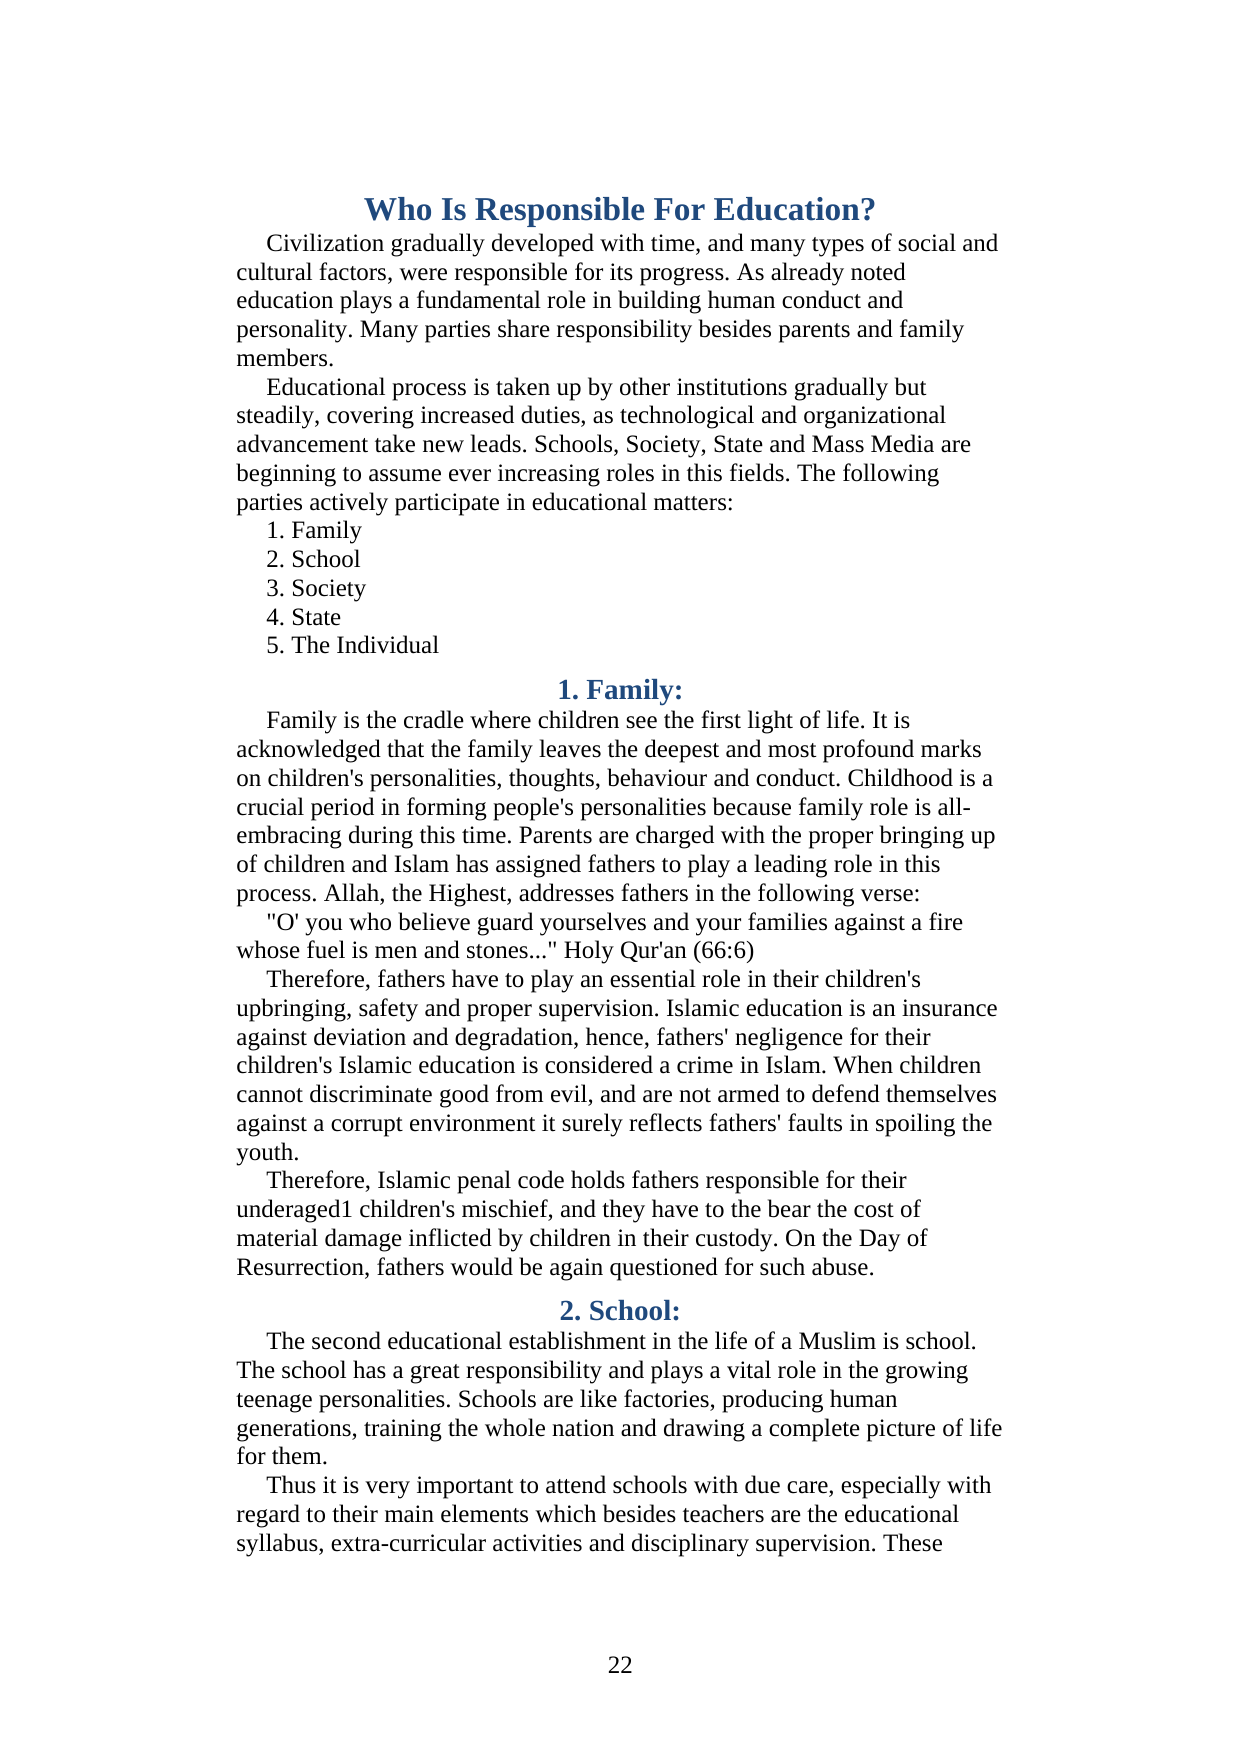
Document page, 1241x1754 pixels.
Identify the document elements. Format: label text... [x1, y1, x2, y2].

text 2. School [236, 544, 1004, 573]
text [236, 1470, 1004, 1556]
text Therefore, Islamic penal code holds fathers responsible for their underaged1 children's mischief, and they have to the bear the cost of material damage inflicted by children in their custody. On the Day of Resurrection, fathers would be again questioned for such abuse. [236, 1165, 1004, 1280]
text The second educational establishment in the life of a Muslim is school. The school has a great responsibility and plays a vital role in the growing teenage personalities. Schools are like factories, producing human generations, training the whole nation and drawing a complete picture of life for them. [236, 1326, 1004, 1470]
text "O' you who believe guard yourselves and your families against a fire whose fuel is men and stones..." Holy Qur'an (66:6) [236, 907, 1004, 964]
subtitle Who Is Responsible For Education? [236, 190, 1004, 228]
text 3. Society [236, 573, 1004, 602]
text Civilization gradually developed with time, and many types of social and cultural factors, were responsible for its progress. As already noted education plays a fundamental role in building human conduct and personality. Many parties share responsibility besides parents and family members. [236, 228, 1004, 372]
text Educational process is taken up by other institutions gradually but steadily, covering increased duties, as technological and organizational advancement take new leads. Schools, Society, State and Mass Media are beginning to assume ever increasing roles in this fields. The following parties actively participate in educational matters: [236, 372, 1004, 516]
text 4. State [236, 602, 1004, 631]
subtitle 2. School: [236, 1293, 1004, 1326]
text 5. The Individual [236, 631, 1004, 659]
text 1. Family [236, 516, 1004, 544]
text Family is the cradle where children see the first light of life. It is acknowledged that the family leaves the deepest and most profound marks on children's personalities, thoughts, behaviour and conduct. Childhood is a crucial period in forming people's personalities because family role is all- embracing during this time. Parents are charged with the proper bringing up of children and Islam has assigned fathers to play a leading role in this process. Allah, the Highest, addresses fathers in the following verse: [236, 705, 1004, 907]
text Therefore, fathers have to play an essential role in their children's upbringing, safety and proper supervision. Islamic education is an insurance against deviation and degradation, hence, fathers' negligence for their children's Islamic education is considered a crime in Islam. When children cannot discriminate good from evil, and are not armed to defend themselves against a corrupt environment it surely reflects fathers' faults in spoiling the youth. [236, 964, 1004, 1165]
subtitle 1. Family: [236, 672, 1004, 705]
